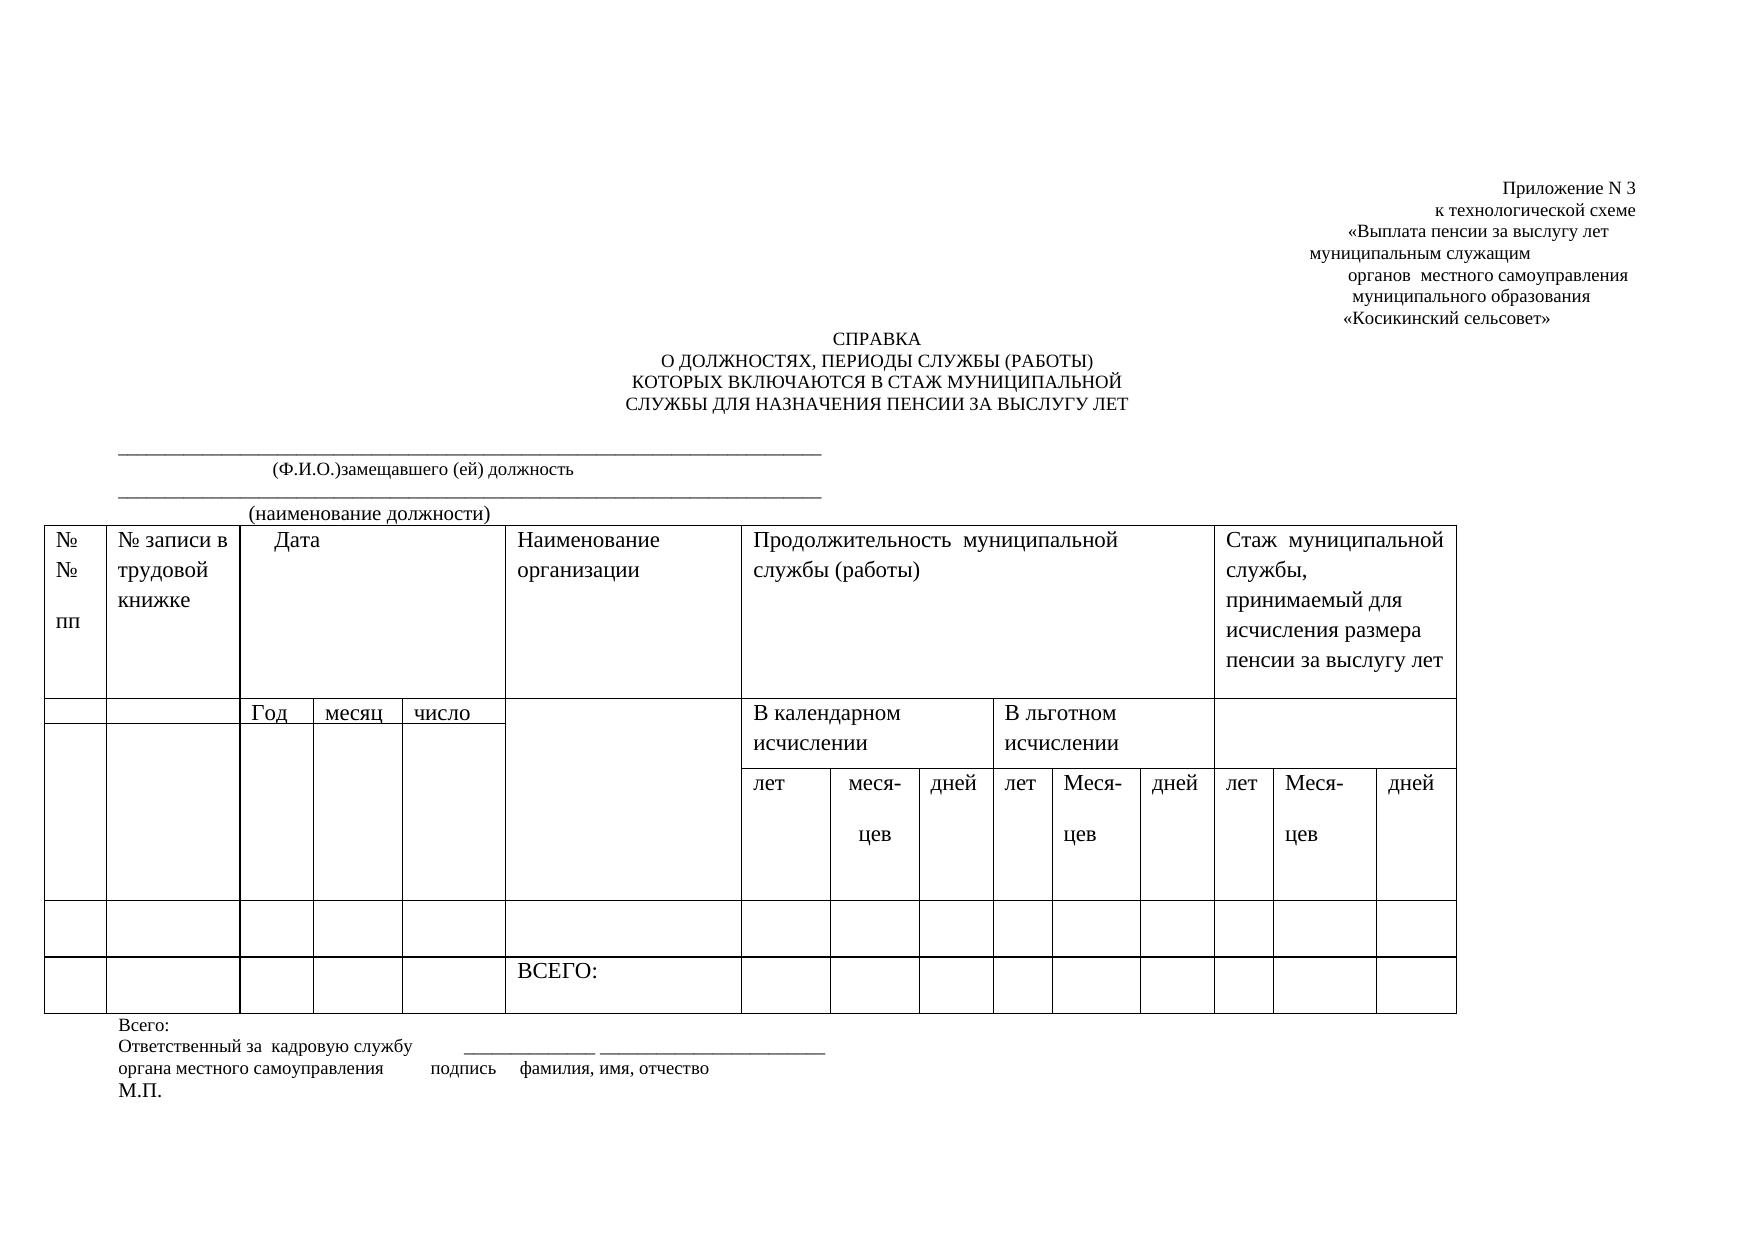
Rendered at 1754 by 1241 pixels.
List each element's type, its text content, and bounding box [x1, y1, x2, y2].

table_header Стаж муниципальной службы, принимаемый для исчисления размера пенсии за выслугу лет [1215, 526, 1456, 698]
text КОТОРЫХ ВКЛЮЧАЮТСЯ В СТАЖ МУНИЦИПАЛЬНОЙ [118, 371, 1636, 393]
table_cell [1053, 958, 1140, 1013]
table_cell [1215, 901, 1273, 956]
table_cell В календарном исчислении [742, 699, 993, 767]
table_cell лет [994, 769, 1052, 900]
table_cell [107, 724, 239, 900]
table_cell [314, 724, 402, 900]
table_cell [1274, 958, 1376, 1013]
table_cell Год [241, 699, 313, 723]
table_cell [1215, 699, 1456, 767]
table_cell [403, 724, 505, 900]
table_cell [45, 699, 106, 723]
table_cell [506, 699, 741, 900]
text О ДОЛЖНОСТЯХ, ПЕРИОДЫ СЛУЖБЫ (РАБОТЫ) [118, 350, 1636, 371]
text Приложение N 3 [118, 177, 1636, 199]
text Ответственный за кадровую службу ______________ ________________________ [118, 1035, 1636, 1057]
table_cell [1141, 901, 1214, 956]
table_cell [994, 958, 1052, 1013]
text ___________________________________________________________________________ [118, 436, 1636, 457]
table_header Дата [241, 526, 505, 698]
table_cell дней [1141, 769, 1214, 900]
text «Выплата пенсии за выслугу лет муниципальным служащим органов местного самоуправления муниципального образования «Косикинский сельсовет» [118, 220, 1636, 328]
table_cell [994, 901, 1052, 956]
text органа местного самоуправления подпись фамилия, имя, отчество [118, 1057, 1636, 1078]
table_cell [107, 699, 239, 723]
table_cell число [403, 699, 505, 723]
table_cell Меся- цев [1274, 769, 1376, 900]
text Всего: [118, 1014, 1636, 1035]
table_cell [45, 724, 106, 900]
table_cell [241, 724, 313, 900]
table_cell [403, 901, 505, 956]
table_cell [314, 958, 402, 1013]
text (Ф.И.О.)замещавшего (ей) должность [118, 457, 1636, 479]
text (наименование должности) [118, 501, 1636, 525]
table_cell [831, 901, 919, 956]
table_cell [45, 958, 106, 1013]
table_cell [1274, 901, 1376, 956]
text М.П. [118, 1078, 1636, 1102]
table_header Наименование организации [506, 526, 741, 698]
table_cell [314, 901, 402, 956]
table_cell [241, 958, 313, 1013]
table_cell Меся- цев [1053, 769, 1140, 900]
table_cell лет [1215, 769, 1273, 900]
table_cell дней [1377, 769, 1456, 900]
table_cell [1053, 901, 1140, 956]
table_cell [1377, 958, 1456, 1013]
table_cell месяц [314, 699, 402, 723]
table_header № записи в трудовой книжке [107, 526, 239, 698]
table_cell дней [920, 769, 993, 900]
table_cell [403, 958, 505, 1013]
table_cell меся- цев [831, 769, 919, 900]
table_cell ВСЕГО: [506, 958, 741, 1013]
table_cell [920, 958, 993, 1013]
table_cell [506, 901, 741, 956]
table_cell В льготном исчислении [994, 699, 1214, 767]
text ___________________________________________________________________________ [118, 479, 1636, 501]
table_cell [742, 958, 830, 1013]
table_cell [107, 901, 239, 956]
table_header №№ пп [45, 526, 106, 698]
table_cell [107, 958, 239, 1013]
text СЛУЖБЫ ДЛЯ НАЗНАЧЕНИЯ ПЕНСИИ ЗА ВЫСЛУГУ ЛЕТ [118, 393, 1636, 414]
table_cell лет [742, 769, 830, 900]
table_cell [920, 901, 993, 956]
table_cell [1377, 901, 1456, 956]
table_cell [742, 901, 830, 956]
table_cell [831, 958, 919, 1013]
text СПРАВКА [118, 328, 1636, 350]
table_cell [45, 901, 106, 956]
table_cell [1215, 958, 1273, 1013]
text к технологической схеме [118, 199, 1636, 220]
table_header Продолжительность муниципальной службы (работы) [742, 526, 1214, 698]
table_cell [241, 901, 313, 956]
table_cell [1141, 958, 1214, 1013]
